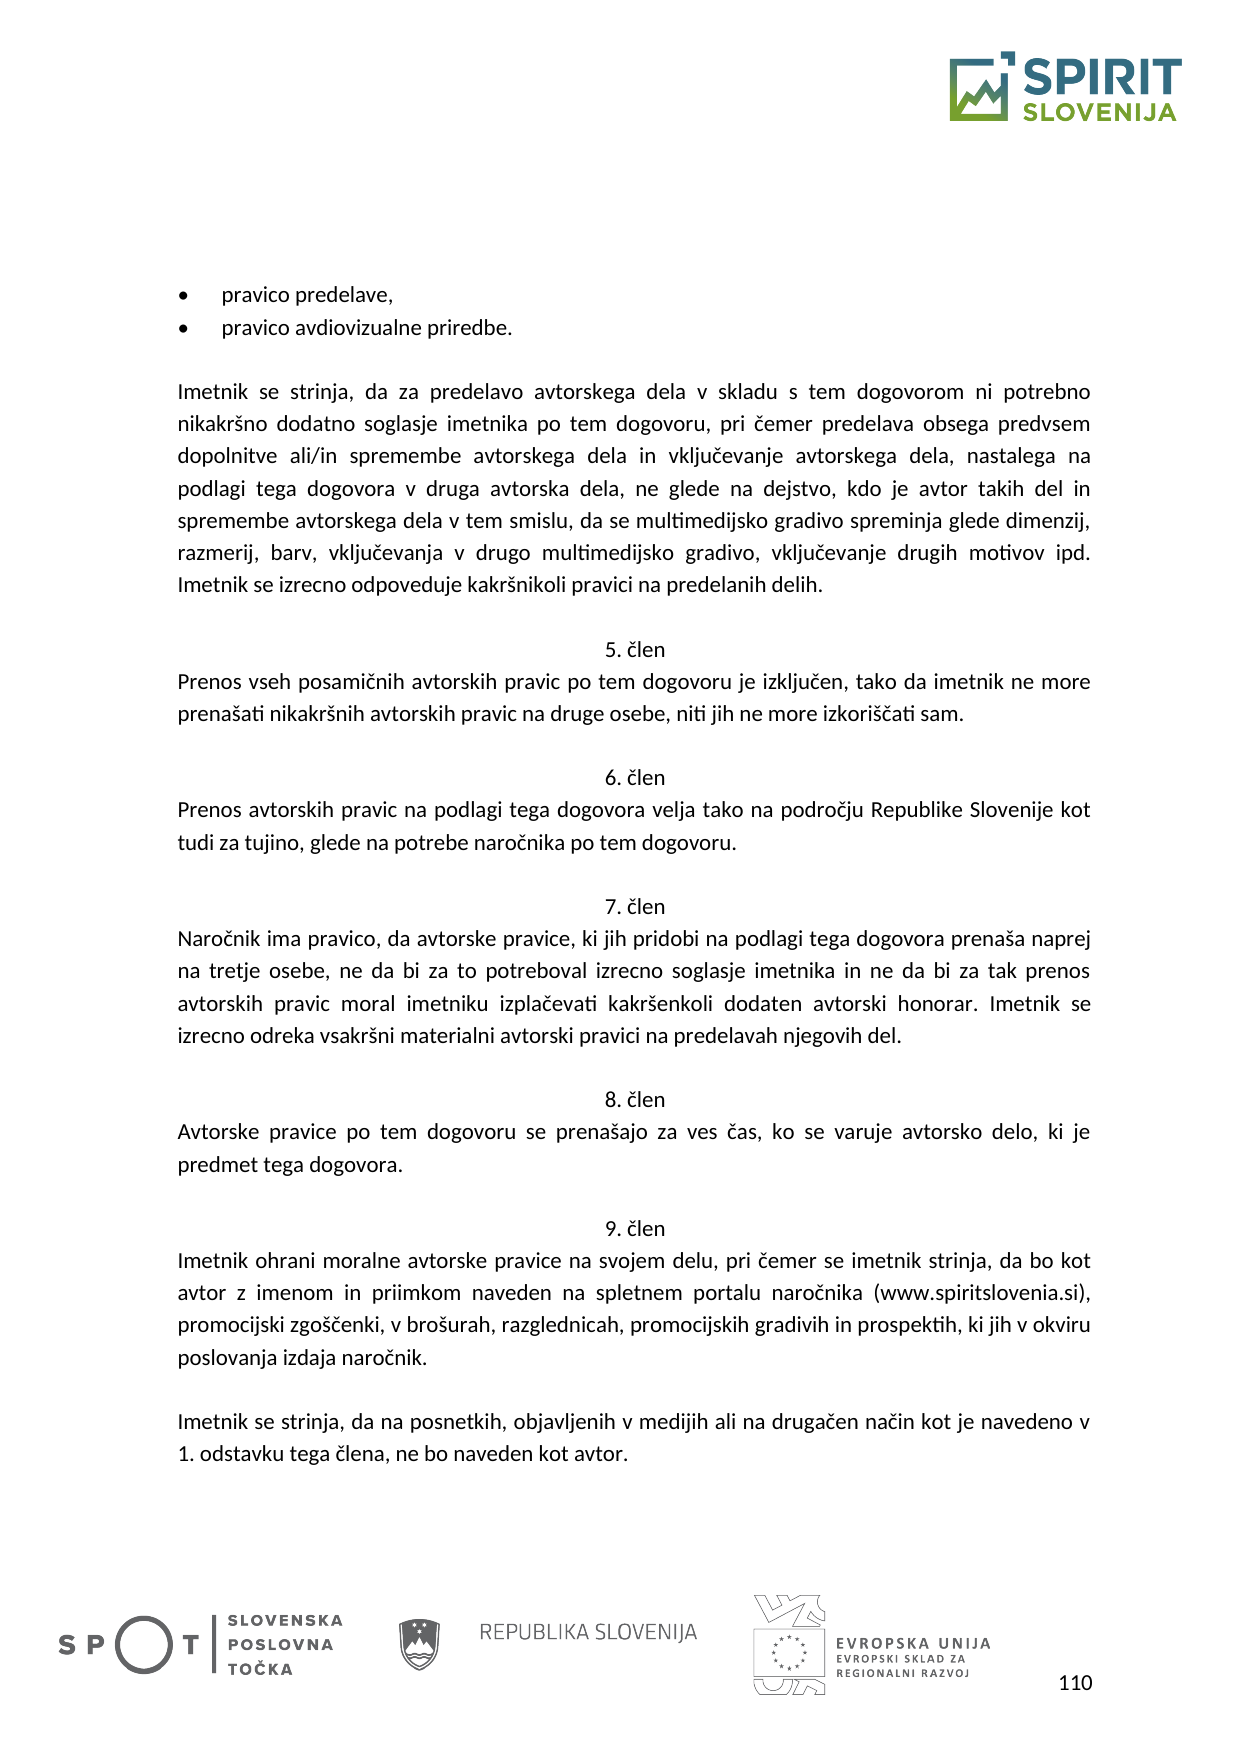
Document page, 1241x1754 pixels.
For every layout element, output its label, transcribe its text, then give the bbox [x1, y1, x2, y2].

text 7. člen [177, 892, 1093, 920]
picture [0, 0, 1241, 138]
text Imetnik se strinja, da za predelavo avtorskega dela v skladu s tem dogovorom ni potrebno nikakršno dodatno soglasje imetnika po tem dogovoru, pri čemer predelava obsega predvsem dopolnitve ali/in spremembe avtorskega dela in vključevanje avtorskega dela, nastalega na podlagi tega dogovora v druga avtorska dela, ne glede na dejstvo, kdo je avtor takih del in spremembe avtorskega dela v tem smislu, da se multimedijsko gradivo spreminja glede dimenzij, razmerij, barv, vključevanja v drugo multimedijsko gradivo, vključevanje drugih motivov ipd. Imetnik se izrecno odpoveduje kakršnikoli pravici na predelanih delih. [177, 377, 1093, 598]
text 5. člen [177, 635, 1093, 663]
text 8. člen [177, 1085, 1093, 1113]
text • pravico predelave, [177, 281, 1093, 309]
text 6. člen [177, 763, 1093, 791]
text Imetnik ohrani moralne avtorske pravice na svojem delu, pri čemer se imetnik strinja, da bo kot avtor z imenom in priimkom naveden na spletnem portalu naročnika (www.spiritslovenia.si), promocijski zgoščenki, v brošurah, razglednicah, promocijskih gradivih in prospektih, ki jih v okviru poslovanja izdaja naročnik. [177, 1246, 1093, 1371]
text Imetnik se strinja, da na posnetkih, objavljenih v medijih ali na drugačen način kot je navedeno v 1. odstavku tega člena, ne bo naveden kot avtor. [177, 1407, 1093, 1467]
text 9. člen [177, 1214, 1093, 1242]
text Prenos avtorskih pravic na podlagi tega dogovora velja tako na področju Republike Slovenije kot tudi za tujino, glede na potrebe naročnika po tem dogovoru. [177, 796, 1093, 856]
text • pravico avdiovizualne priredbe. [177, 313, 1093, 341]
text Naročnik ima pravico, da avtorske pravice, ki jih pridobi na podlagi tega dogovora prenaša naprej na tretje osebe, ne da bi za to potreboval izrecno soglasje imetnika in ne da bi za tak prenos avtorskih pravic moral imetniku izplačevati kakršenkoli dodaten avtorski honorar. Imetnik se izrecno odreka vsakršni materialni avtorski pravici na predelavah njegovih del. [177, 924, 1093, 1049]
picture [0, 1583, 1241, 1754]
text Prenos vseh posamičnih avtorskih pravic po tem dogovoru je izključen, tako da imetnik ne more prenašati nikakršnih avtorskih pravic na druge osebe, niti jih ne more izkoriščati sam. [177, 667, 1093, 727]
text Avtorske pravice po tem dogovoru se prenašajo za ves čas, ko se varuje avtorsko delo, ki je predmet tega dogovora. [177, 1117, 1093, 1178]
